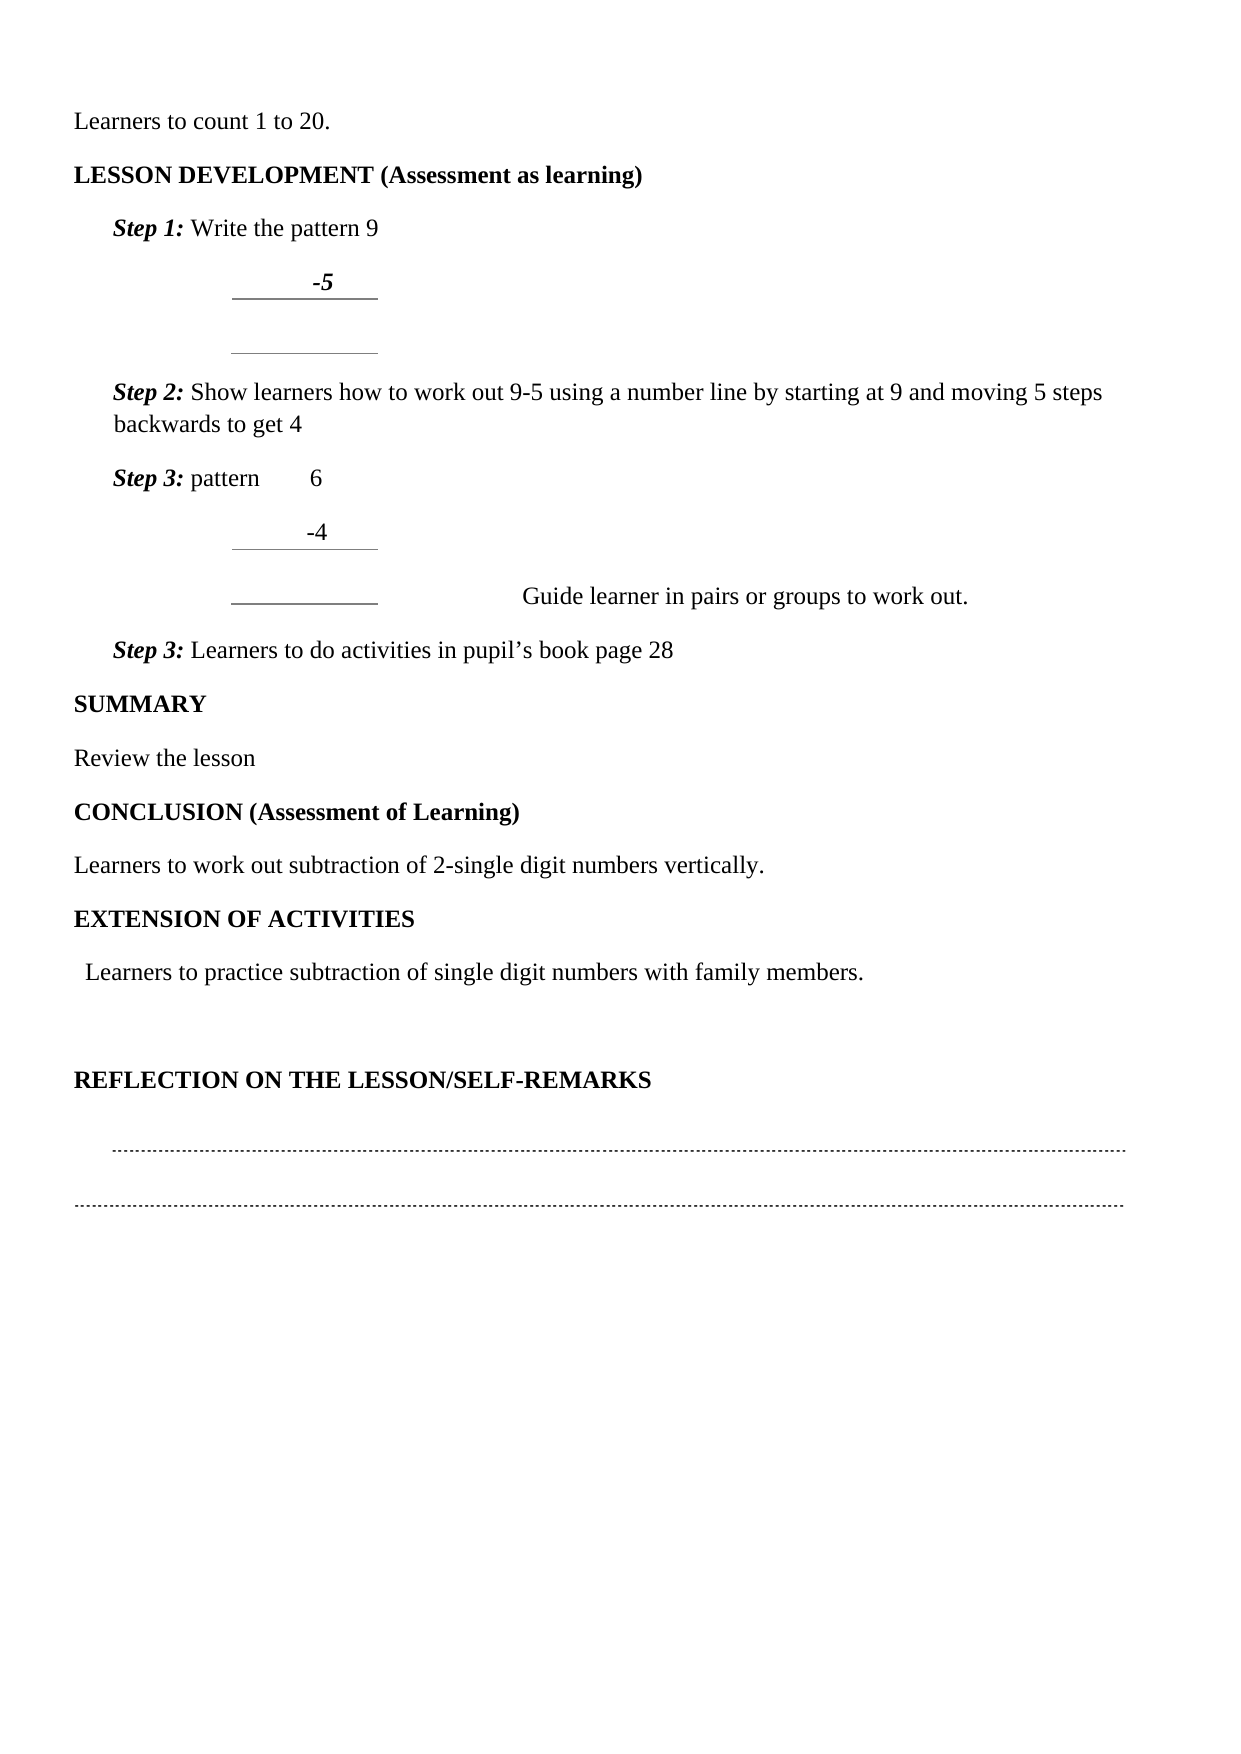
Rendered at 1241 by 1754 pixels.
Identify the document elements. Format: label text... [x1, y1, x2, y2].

picture [74, 1149, 1126, 1207]
text SUMMARY [73, 689, 998, 718]
text Learners to work out subtraction of 2-single digit numbers vertically. [73, 850, 1163, 879]
text Step 1: Write the pattern 9 [113, 213, 1163, 242]
text REFLECTION ON THE LESSON/SELF-REMARKS [73, 1065, 998, 1094]
text Learners to count 1 to 20. [73, 106, 1163, 135]
text LESSON DEVELOPMENT (Assessment as learning) [73, 160, 998, 189]
text Learners to practice subtraction of single digit numbers with family members. [85, 957, 1163, 986]
text EXTENSION OF ACTIVITIES [73, 904, 998, 933]
text Step 2: Show learners how to work out 9-5 using a number line by starting at 9 and moving 5 steps backwards to get 4 [113, 377, 1163, 438]
text Step 3: pattern 6 [113, 463, 1163, 492]
subtitle -5 [225, 267, 1163, 296]
text Review the lesson [73, 743, 1163, 771]
text Guide learner in pairs or groups to work out. [75, 549, 1163, 610]
text CONCLUSION (Assessment of Learning) [73, 797, 998, 825]
text Step 3: Learners to do activities in pupil’s book page 28 [113, 635, 1163, 664]
text -4 [113, 517, 1163, 545]
